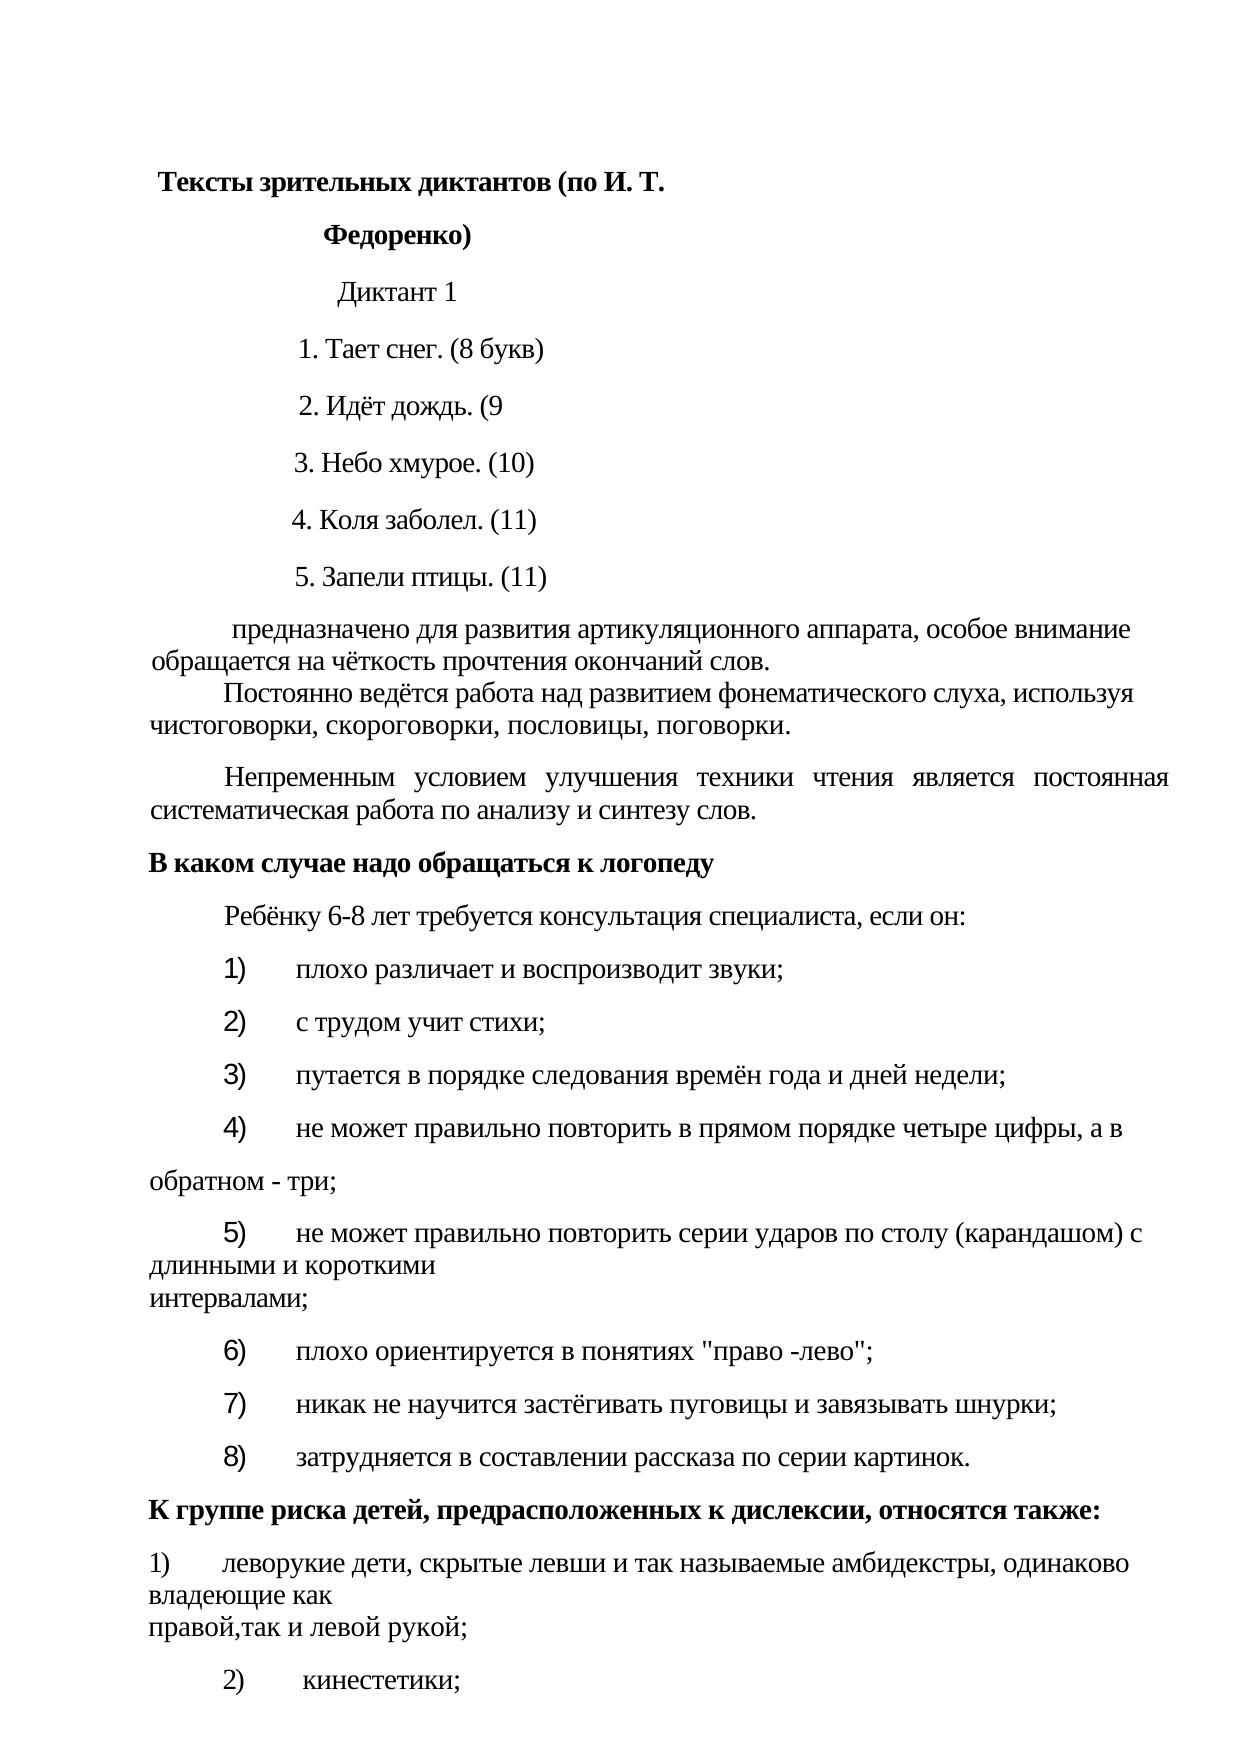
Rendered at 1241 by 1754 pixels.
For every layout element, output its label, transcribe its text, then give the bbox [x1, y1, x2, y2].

list не может правильно повторить серии ударов по столу (карандашом) с длинными и короткими интервалами; [149, 1216, 1181, 1314]
list плохо различает и воспроизводит звуки; [149, 936, 1181, 989]
text В каком случае надо обращаться к логопеду [148, 830, 1181, 883]
list плохо ориентируется в понятиях "право -лево"; [149, 1318, 1181, 1371]
text 2. Идёт дождь. (9 [74, 373, 721, 426]
text 3. Небо хмурое. (10) [74, 430, 721, 483]
text Непременным условием улучшения техники чтения является постоянная систематическая работа по анализу и синтезу слов. [150, 760, 1169, 826]
text Диктант 1 [74, 259, 721, 312]
text предназначено для развития артикуляционного аппарата, особое внимание обращается на чёткость прочтения окончаний слов. [151, 613, 1181, 677]
list никак не научится застёгивать пуговицы и завязывать шнурки; [149, 1371, 1181, 1424]
text 4. Коля заболел. (11) [74, 487, 721, 540]
text К группе риска детей, предрасположенных к дислексии, относятся также: [148, 1477, 1181, 1530]
list путается в порядке следования времён года и дней недели; [149, 1042, 1181, 1095]
list затрудняется в составлении рассказа по серии картинок. [149, 1424, 1181, 1477]
list кинестетики; [148, 1647, 1181, 1700]
list леворукие дети, скрытые левши и так называемые амбидекстры, одинаково владеющие как правой,так и левой рукой; [148, 1547, 1181, 1643]
text 1. Тает снег. (8 букв) [74, 316, 721, 369]
text Тексты зрительных диктантов (по И. Т. Федоренко) [74, 149, 721, 255]
text 5. Запели птицы. (11) [74, 544, 721, 597]
list не может правильно повторить в прямом порядке четыре цифры, а в обратном - три; [149, 1095, 1181, 1201]
list с трудом учит стихи; [149, 989, 1181, 1042]
text Ребёнку 6-8 лет требуется консультация специалиста, если он: [150, 883, 1181, 936]
text Постоянно ведётся работа над развитием фонематического слуха, используя чистоговорки, скороговорки, пословицы, поговорки. [149, 677, 1135, 741]
